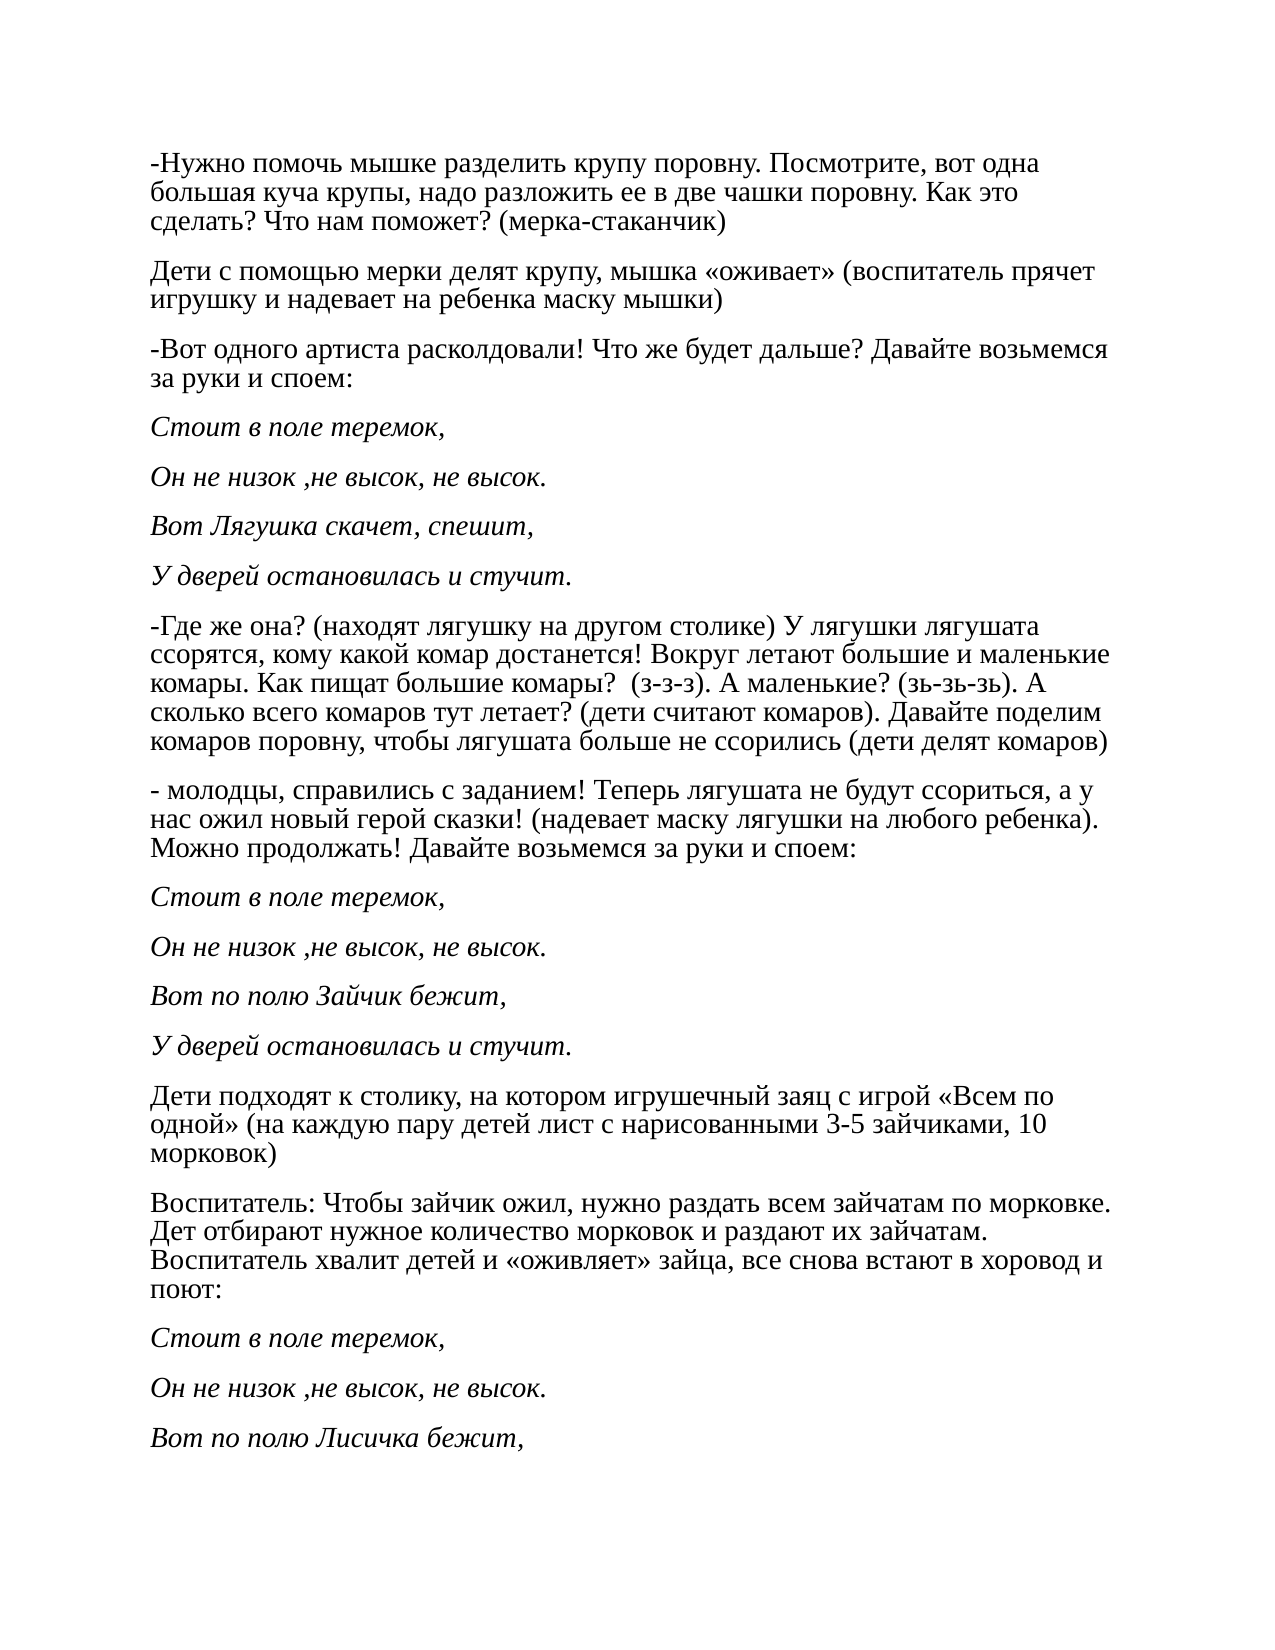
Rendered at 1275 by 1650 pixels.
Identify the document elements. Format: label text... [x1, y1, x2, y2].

text -Нужно помочь мышке разделить крупу поровну. Посмотрите, вот одна большая куча крупы, надо разложить ее в две чашки поровну. Как это сделать? Что нам поможет? (мерка-стаканчик) [150, 150, 1125, 236]
text Дети с помощью мерки делят крупу, мышка «оживает» (воспитатель прячет игрушку и надевает на ребенка маску мышки) [150, 257, 1125, 314]
text Воспитатель: Чтобы зайчик ожил, нужно раздать всем зайчатам по морковке. Дет отбирают нужное количество морковок и раздают их зайчатам. Воспитатель хвалит детей и «оживляет» зайца, все снова встают в хоровод и поют: [150, 1189, 1125, 1304]
text -Вот одного артиста расколдовали! Что же будет дальше? Давайте возьмемся за руки и споем: [150, 335, 1125, 393]
text У дверей остановилась и стучит. [150, 1032, 1125, 1061]
text Стоит в поле теремок, [150, 414, 1125, 442]
text - молодцы, справились с заданием! Теперь лягушата не будут ссориться, а у нас ожил новый герой сказки! (надевает маску лягушки на любого ребенка). Можно продолжать! Давайте возьмемся за руки и споем: [150, 777, 1125, 863]
text Он не низок ,не высок, не высок. [150, 1374, 1125, 1403]
text Вот по полю Лисичка бежит, [150, 1424, 1125, 1453]
text Вот Лягушка скачет, спешит, [150, 513, 1125, 542]
text Стоит в поле теремок, [150, 884, 1125, 912]
text Он не низок ,не высок, не высок. [150, 933, 1125, 962]
text Он не низок ,не высок, не высок. [150, 463, 1125, 492]
text -Где же она? (находят лягушку на другом столике) У лягушки лягушата ссорятся, кому какой комар достанется! Вокруг летают большие и маленькие комары. Как пищат большие комары? (з-з-з). А маленькие? (зь-зь-зь). А сколько всего комаров тут летает? (дети считают комаров). Давайте поделим комаров поровну, чтобы лягушата больше не ссорились (дети делят комаров) [150, 612, 1125, 756]
text Вот по полю Зайчик бежит, [150, 983, 1125, 1012]
text Стоит в поле теремок, [150, 1325, 1125, 1354]
text У дверей остановилась и стучит. [150, 562, 1125, 591]
text Дети подходят к столику, на котором игрушечный заяц с игрой «Всем по одной» (на каждую пару детей лист с нарисованными 3-5 зайчиками, 10 морковок) [150, 1082, 1125, 1168]
